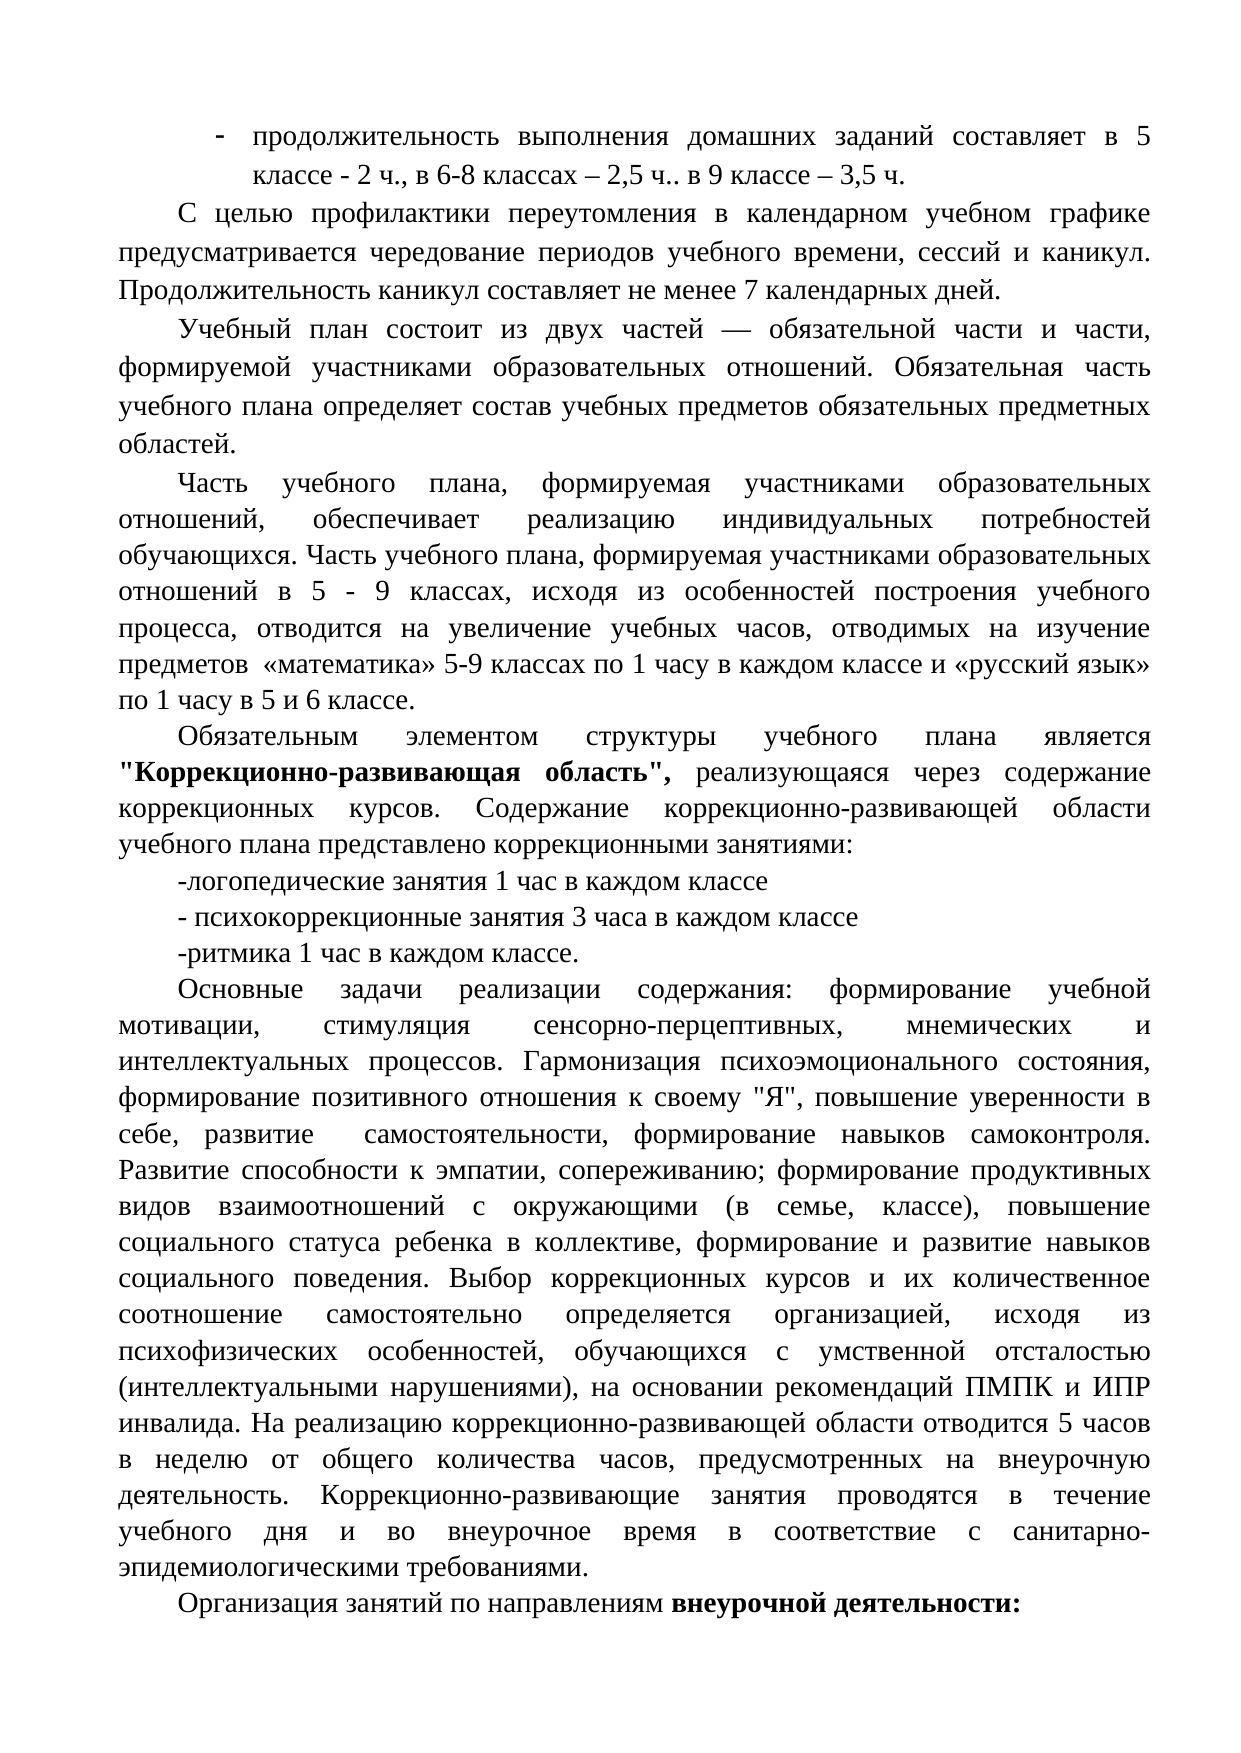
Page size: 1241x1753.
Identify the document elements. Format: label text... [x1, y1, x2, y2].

text -ритмика 1 час в каждом классе. [118, 935, 1152, 968]
text - психокоррекционные занятия 3 часа в каждом классе [118, 899, 1152, 932]
text Организация занятий по направлениям внеурочной деятельности: [118, 1586, 1152, 1619]
text Основные задачи реализации содержания: формирование учебной мотивации, стимуляция сенсорно-перцептивных, мнемических и интеллектуальных процессов. Гармонизация психоэмоционального состояния, формирование позитивного отношения к своему "Я", повышение уверенности в себе, развитие самостоятельности, формирование навыков самоконтроля. Развитие способности к эмпатии, сопереживанию; формирование продуктивных видов взаимоотношений с окружающими (в семье, классе), повышение социального статуса ребенка в коллективе, формирование и развитие навыков социального поведения. Выбор коррекционных курсов и их количественное соотношение самостоятельно определяется организацией, исходя из психофизических особенностей, обучающихся с умственной отсталостью (интеллектуальными нарушениями), на основании рекомендаций ПМПК и ИПР инвалида. На реализацию коррекционно-развивающей области отводится 5 часов в неделю от общего количества часов, предусмотренных на внеурочную деятельность. Коррекционно-развивающие занятия проводятся в течение учебного дня и во внеурочное время в соответствие с санитарно-эпидемиологическими требованиями. [118, 971, 1152, 1583]
text Обязательным элементом структуры учебного плана является "Коррекционно-развивающая область", реализующаяся через содержание коррекционных курсов. Содержание коррекционно-развивающей области учебного плана представлено коррекционными занятиями: [118, 718, 1152, 860]
text С целью профилактики переутомления в календарном учебном графике предусматривается чередование периодов учебного времени, сессий и каникул. Продолжительность каникул составляет не менее 7 календарных дней. [118, 195, 1152, 306]
text -логопедические занятия 1 час в каждом классе [118, 863, 1152, 896]
text Часть учебного плана, формируемая участниками образовательных отношений, обеспечивает реализацию индивидуальных потребностей обучающихся. Часть учебного плана, формируемая участниками образовательных отношений в 5 - 9 классах, исходя из особенностей построения учебного процесса, отводится на увеличение учебных часов, отводимых на изучение предметов «математика» 5-9 классах по 1 часу в каждом классе и «русский язык» по 1 часу в 5 и 6 классе. [118, 465, 1152, 716]
list продолжительность выполнения домашних заданий составляет в 5 классе - 2 ч., в 6-8 классах – 2,5 ч.. в 9 классе – 3,5 ч. [215, 118, 1152, 190]
text Учебный план состоит из двух частей — обязательной части и части, формируемой участниками образовательных отношений. Обязательная часть учебного плана определяет состав учебных предметов обязательных предметных областей. [118, 311, 1152, 460]
